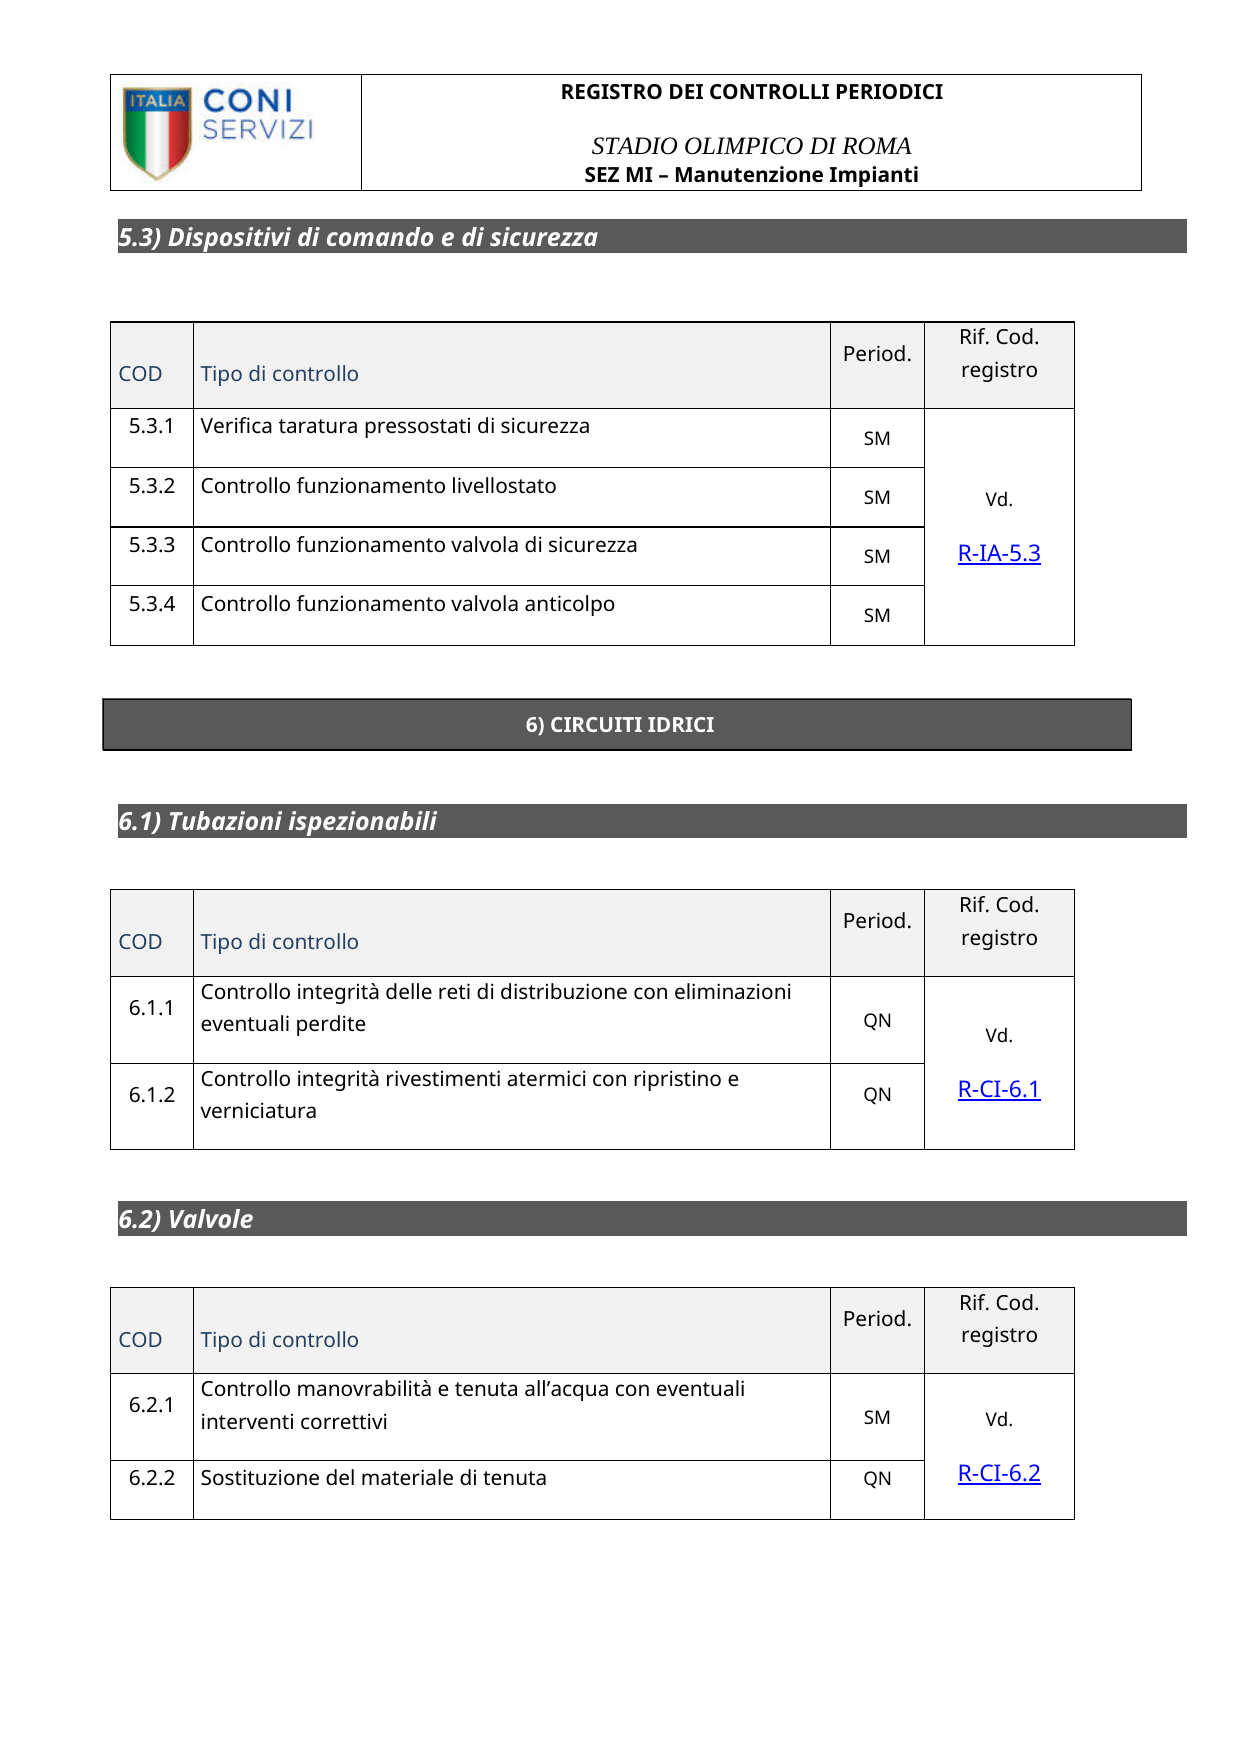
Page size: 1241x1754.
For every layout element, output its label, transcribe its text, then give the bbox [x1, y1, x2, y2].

table_cell Controllo funzionamento valvola di sicurezza [194, 528, 830, 585]
table_cell 5.3.1 [111, 409, 193, 467]
title 6) CIRCUITI IDRICI [104, 700, 1131, 749]
table_cell Vd. R-CI-6.2 [925, 1374, 1074, 1519]
table_cell SM [831, 528, 924, 585]
table_cell Controllo integrità delle reti di distribuzione con eliminazioni eventuali perdite [194, 977, 830, 1063]
table_cell Vd. R-IA-5.3 [925, 409, 1074, 644]
table_cell 6.1.2 [111, 1064, 193, 1149]
table_cell 5.3.4 [111, 586, 193, 644]
table_header Tipo di controllo [194, 890, 830, 976]
table_cell SM [831, 468, 924, 526]
table_header COD [111, 890, 193, 976]
table_header Period. [831, 890, 924, 976]
table_header COD [111, 1288, 193, 1373]
table_header Rif. Cod. registro [925, 890, 1074, 976]
table_header Period. [831, 1288, 924, 1373]
table_cell 5.3.2 [111, 468, 193, 526]
table_cell Controllo integrità rivestimenti atermici con ripristino e verniciatura [194, 1064, 830, 1149]
table_cell QN [831, 1461, 924, 1519]
table_header Rif. Cod. registro [925, 1288, 1074, 1373]
table_cell SM [831, 586, 924, 644]
table_header COD [111, 323, 193, 408]
table_cell Sostituzione del materiale di tenuta [194, 1461, 830, 1519]
table_cell SM [831, 1374, 924, 1460]
table_cell Controllo funzionamento livellostato [194, 468, 830, 526]
table_cell 6.2.2 [111, 1461, 193, 1519]
table_cell QN [831, 1064, 924, 1149]
table_cell Controllo funzionamento valvola anticolpo [194, 586, 830, 644]
table_cell SM [831, 409, 924, 467]
table_cell Controllo manovrabilità e tenuta all’acqua con eventuali interventi correttivi [194, 1374, 830, 1460]
table_cell 5.3.3 [111, 528, 193, 585]
table_header Period. [831, 323, 924, 408]
table_cell 6.1.1 [111, 977, 193, 1063]
table_header Rif. Cod. registro [925, 323, 1074, 408]
table_header Tipo di controllo [194, 1288, 830, 1373]
subtitle 6.2) Valvole [118, 1201, 1187, 1236]
subtitle 6.1) Tubazioni ispezionabili [118, 804, 1187, 838]
subtitle 5.3) Dispositivi di comando e di sicurezza [118, 219, 1187, 253]
table_header Tipo di controllo [194, 323, 830, 408]
table_cell Vd. R-CI-6.1 [925, 977, 1074, 1149]
table_cell QN [831, 977, 924, 1063]
picture [118, 82, 315, 183]
table_cell Verifica taratura pressostati di sicurezza [194, 409, 830, 467]
table_cell 6.2.1 [111, 1374, 193, 1460]
